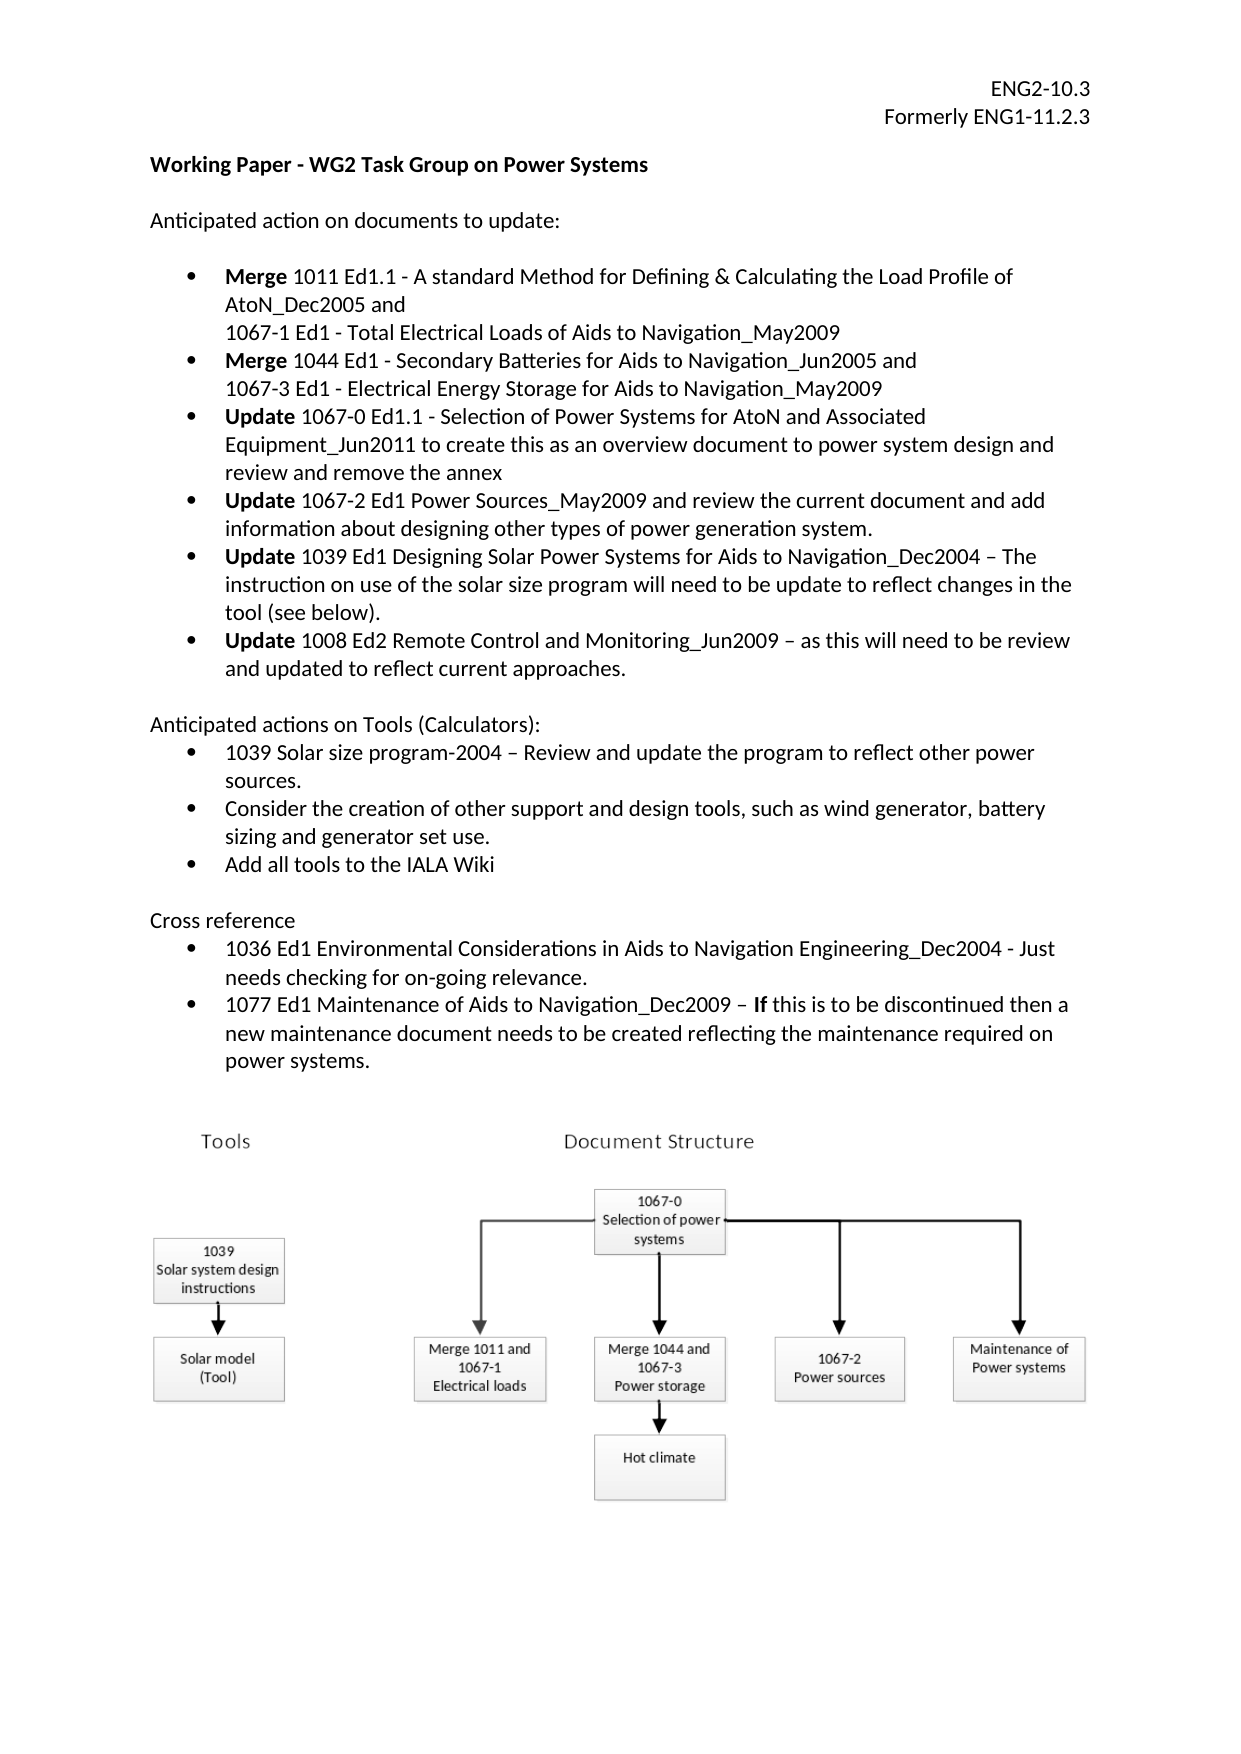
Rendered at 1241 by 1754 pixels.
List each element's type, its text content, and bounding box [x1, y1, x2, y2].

text Anticipated actions on Tools (Calculators): [150, 710, 1090, 738]
text 1067-1 Ed1 - Total Electrical Loads of Aids to Navigation_May2009 [150, 318, 1090, 346]
text Cross reference [150, 907, 1090, 934]
list Update 1039 Ed1 Designing Solar Power Systems for Aids to Navigation_Dec2004 – The instruction on use of the solar size program will need to be update to reflect changes in the tool (see below). [187, 542, 1090, 626]
list 1036 Ed1 Environmental Considerations in Aids to Navigation Engineering_Dec2004 - Just needs checking for on-going relevance. [187, 934, 1090, 991]
list Merge 1011 Ed1.1 - A standard Method for Defining & Calculating the Load Profile of AtoN_Dec2005 and [187, 262, 1090, 318]
text 1067-3 Ed1 - Electrical Energy Storage for Aids to Navigation_May2009 [150, 374, 1090, 402]
text Anticipated action on documents to update: [150, 206, 1090, 234]
list Update 1008 Ed2 Remote Control and Monitoring_Jun2009 – as this will need to be review and updated to reflect current approaches. [187, 626, 1090, 682]
list 1039 Solar size program-2004 – Review and update the program to reflect other power sources. [187, 738, 1090, 794]
list Update 1067-0 Ed1.1 - Selection of Power Systems for AtoN and Associated Equipment_Jun2011 to create this as an overview document to power system design and review and remove the annex [187, 402, 1090, 486]
list 1077 Ed1 Maintenance of Aids to Navigation_Dec2009 – If this is to be discontinued then a new maintenance document needs to be created reflecting the maintenance required on power systems. [187, 991, 1090, 1075]
list Consider the creation of other support and design tools, such as wind generator, battery sizing and generator set use. [187, 794, 1090, 851]
list Update 1067-2 Ed1 Power Sources_May2009 and review the current document and add information about designing other types of power generation system. [187, 486, 1090, 542]
text Working Paper - WG2 Task Group on Power Systems [150, 150, 1090, 178]
list Merge 1044 Ed1 - Secondary Batteries for Aids to Navigation_Jun2005 and [187, 346, 1090, 374]
list Add all tools to the IALA Wiki [187, 851, 1090, 878]
